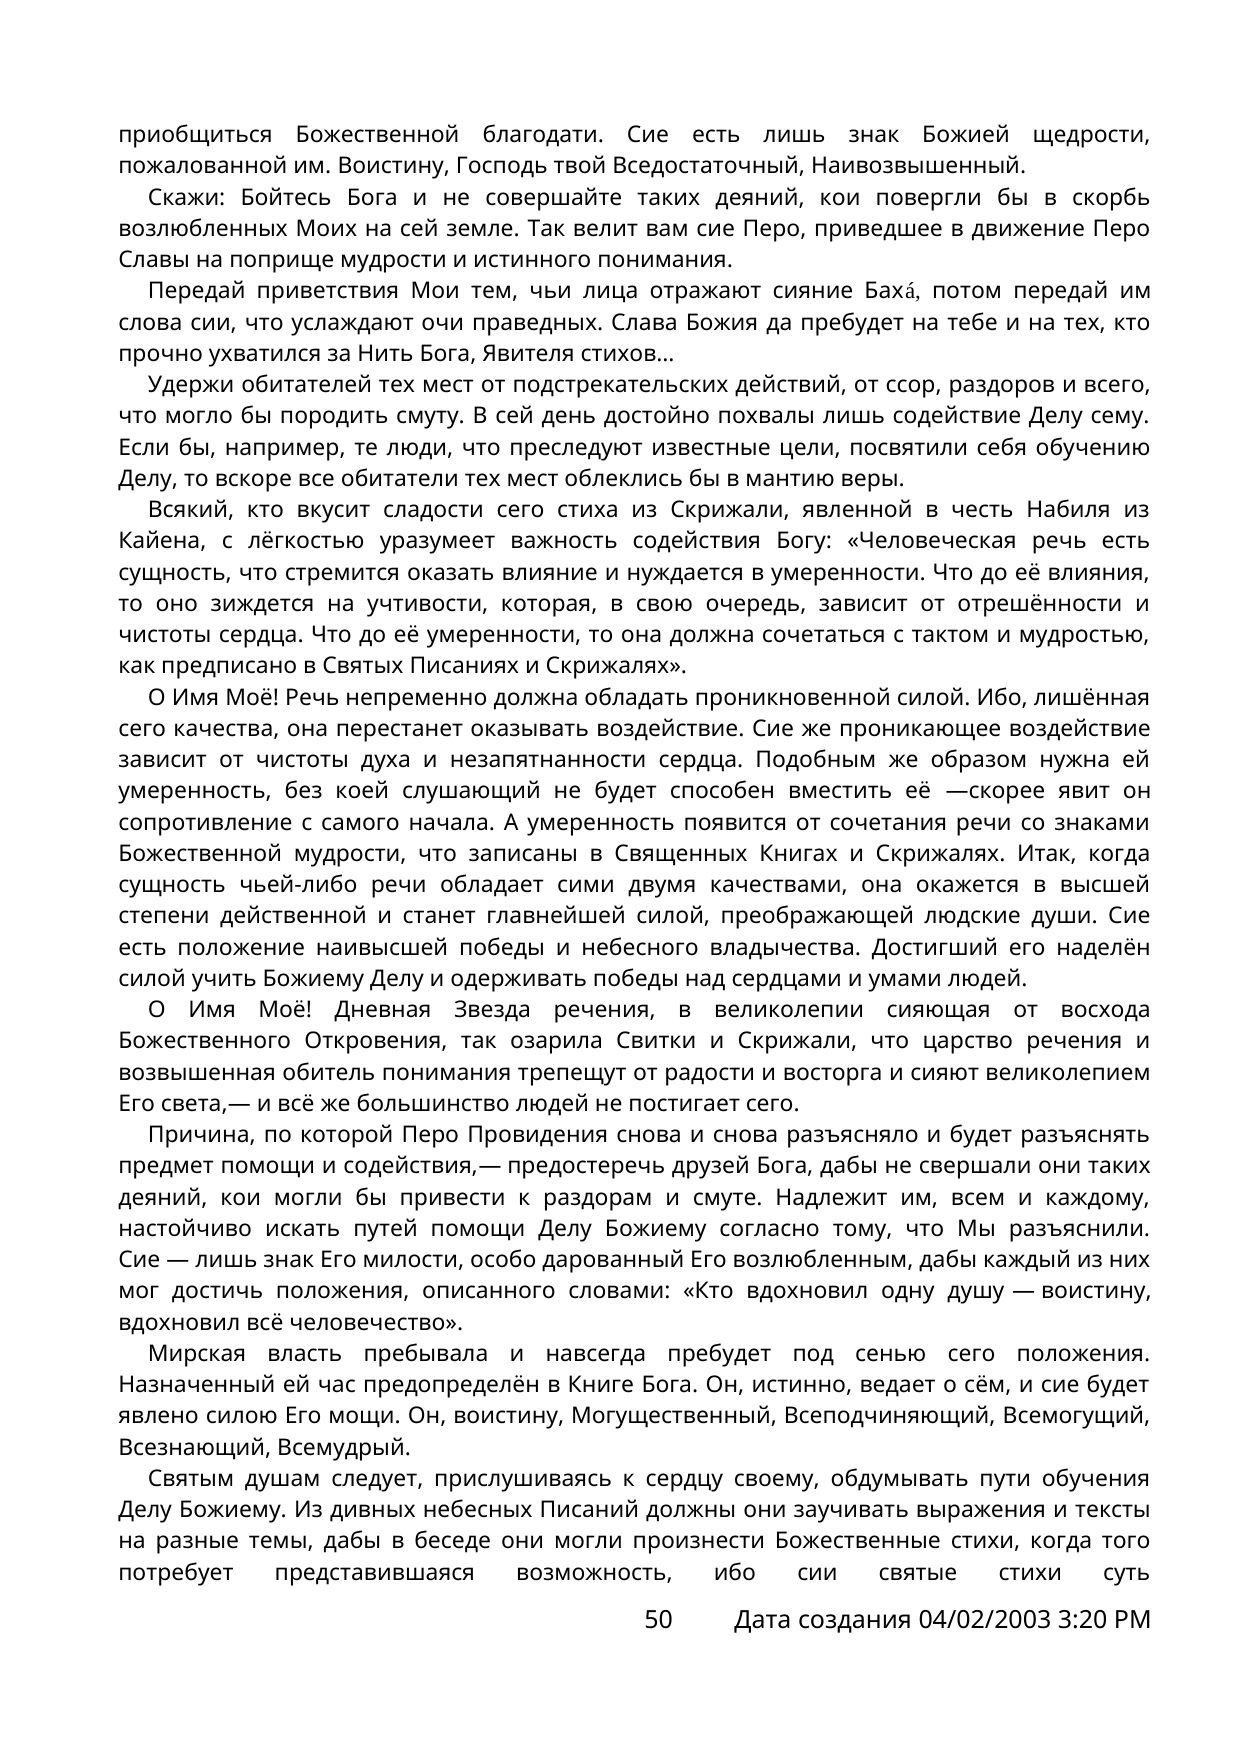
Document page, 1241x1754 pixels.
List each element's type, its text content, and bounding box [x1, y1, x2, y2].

text О Имя Моё! Речь непременно должна обладать проникновенной силой. Ибо, лишённая сего качества, она перестанет оказывать воздействие. Сие же проникающее воздействие зависит от чистоты духа и незапятнанности сердца. Подобным же образом нужна ей умеренность, без коей слушающий не будет способен вместить её —скорее явит он сопротивление с самого начала. А умеренность появится от сочетания речи со знаками Божественной мудрости, что записаны в Священных Книгах и Скрижалях. Итак, когда сущность чьей-либо речи обладает сими двумя качествами, она окажется в высшей степени действенной и станет главнейшей силой, преображающей людские души. Сие есть положение наивысшей победы и небесного владычества. Достигший его наделён силой учить Божиему Делу и одерживать победы над сердцами и умами людей. [118, 681, 1152, 993]
text Всякий, кто вкусит сладости сего стиха из Скрижали, явленной в честь Набиля из Кайена, с лёгкостью уразумеет важность содействия Богу: «Человеческая речь есть сущность, что стремится оказать влияние и нуждается в умеренности. Что до её влияния, то оно зиждется на учтивости, которая, в свою очередь, зависит от отрешённости и чистоты сердца. Что до её умеренности, то она должна сочетаться с тактом и мудростью, как предписано в Святых Писаниях и Скрижалях». [118, 493, 1152, 681]
text Причина, по которой Перо Провидения снова и снова разъясняло и будет разъяснять предмет помощи и содействия,— предостеречь друзей Бога, дабы не свершали они таких деяний, кои могли бы привести к раздорам и смуте. Надлежит им, всем и каждому, настойчиво искать путей помощи Делу Божиему согласно тому, что Мы разъяснили. Сие — лишь знак Его милости, особо дарованный Его возлюбленным, дабы каждый из них мог достичь положения, описанного словами: «Кто вдохновил одну душу — воистину, вдохновил всё человечество». [118, 1118, 1152, 1337]
text Мирская власть пребывала и навсегда пребудет под сенью сего положения. Назначенный ей час предопределён в Книге Бога. Он, истинно, ведает о сём, и сие будет явлено силою Его мощи. Он, воистину, Могущественный, Всеподчиняющий, Всемогущий, Всезнающий, Всемудрый. [118, 1337, 1152, 1462]
text Передай приветствия Мои тем, чьи лица отражают сияние Бахá, потом передай им слова сии, что услаждают очи праведных. Слава Божия да пребудет на тебе и на тех, кто прочно ухватился за Нить Бога, Явителя стихов… [118, 274, 1152, 368]
text Удержи обитателей тех мест от подстрекательских действий, от ссор, раздоров и всего, что могло бы породить смуту. В сей день достойно похвалы лишь содействие Делу сему. Если бы, например, те люди, что преследуют известные цели, посвятили себя обучению Делу, то вскоре все обитатели тех мест облеклись бы в мантию веры. [118, 368, 1152, 493]
text О Имя Моё! Дневная Звезда речения, в великолепии сияющая от восхода Божественного Откровения, так озарила Свитки и Скрижали, что царство речения и возвышенная обитель понимания трепещут от радости и восторга и сияют великолепием Его света,— и всё же большинство людей не постигает сего. [118, 993, 1152, 1118]
text Скажи: Бойтесь Бога и не совершайте таких деяний, кои повергли бы в скорбь возлюбленных Моих на сей земле. Так велит вам сие Перо, приведшее в движение Перо Славы на поприще мудрости и истинного понимания. [118, 181, 1152, 274]
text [118, 1462, 1152, 1587]
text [118, 118, 1152, 181]
